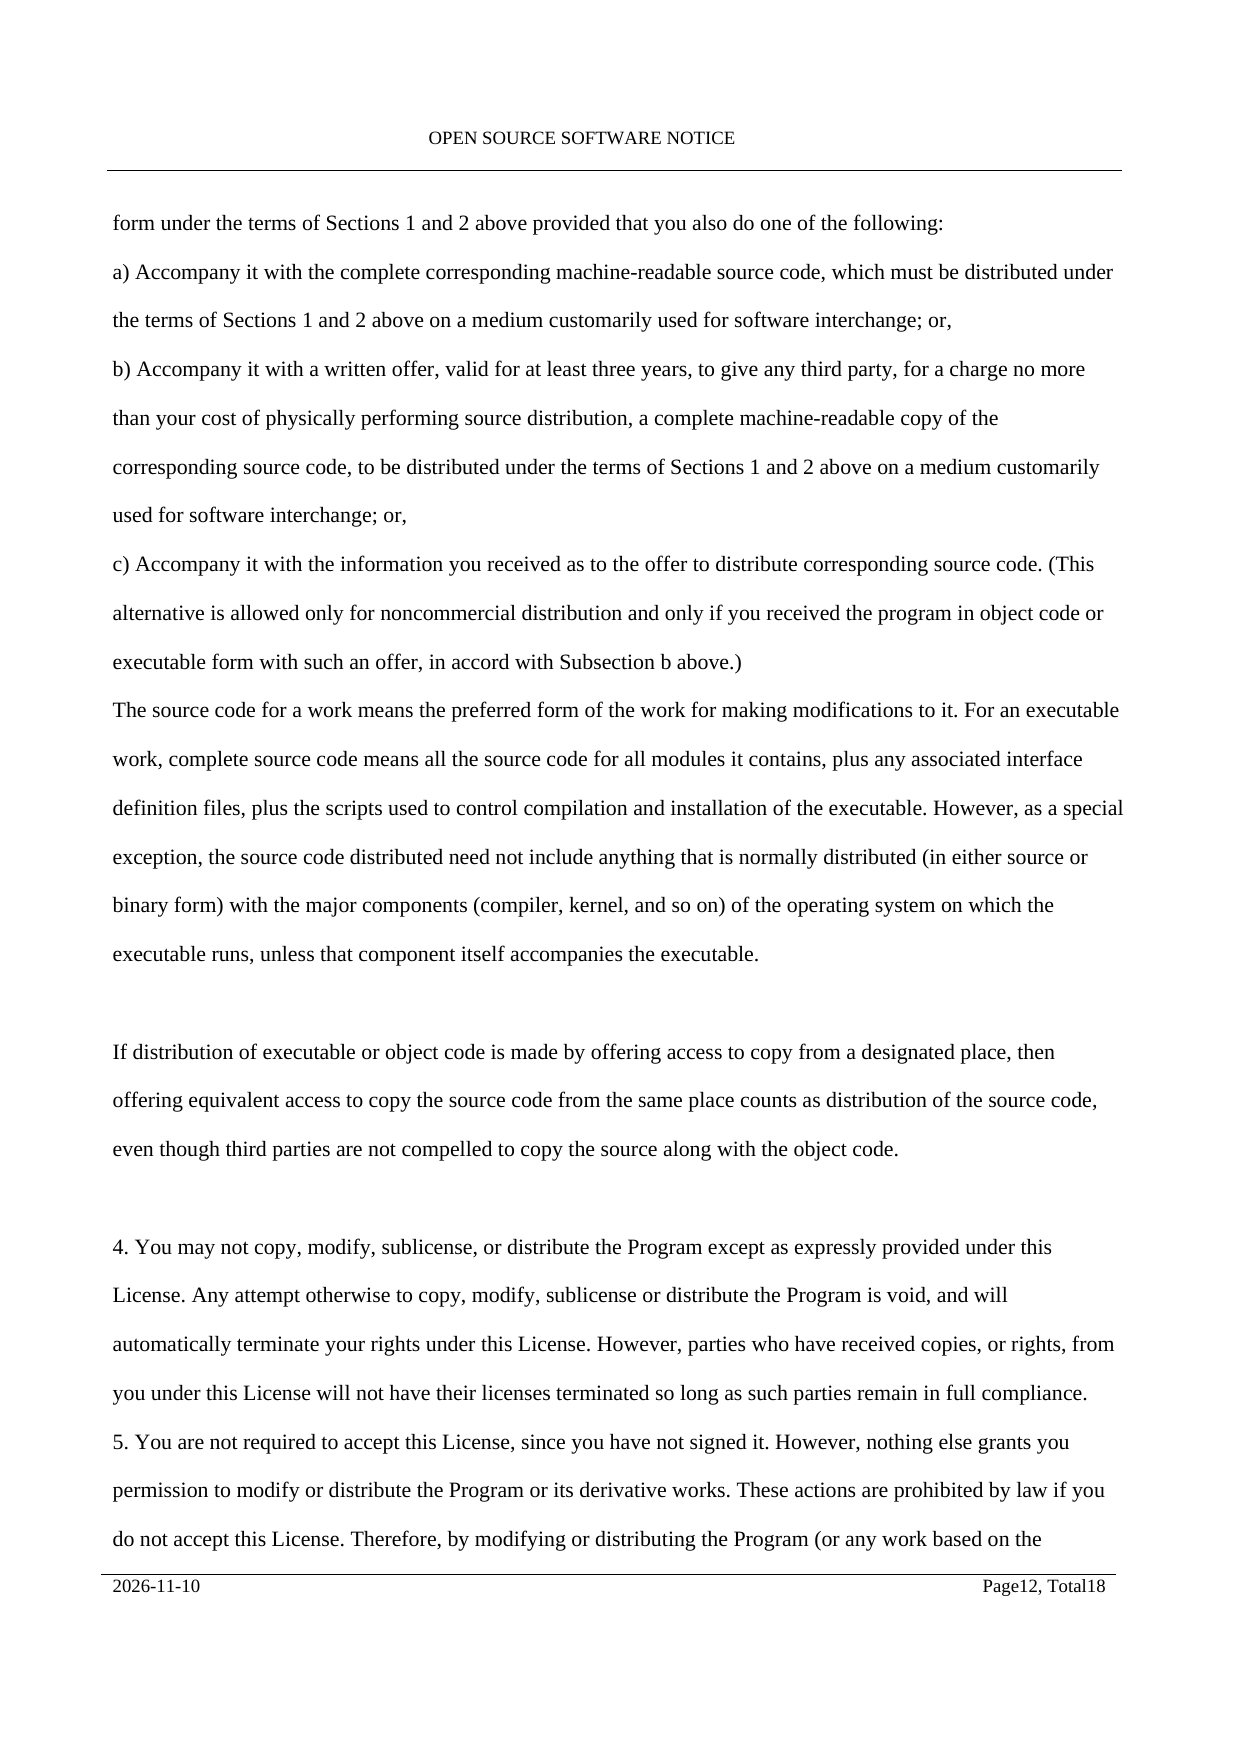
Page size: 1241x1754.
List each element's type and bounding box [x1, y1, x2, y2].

text [112, 206, 1128, 1555]
